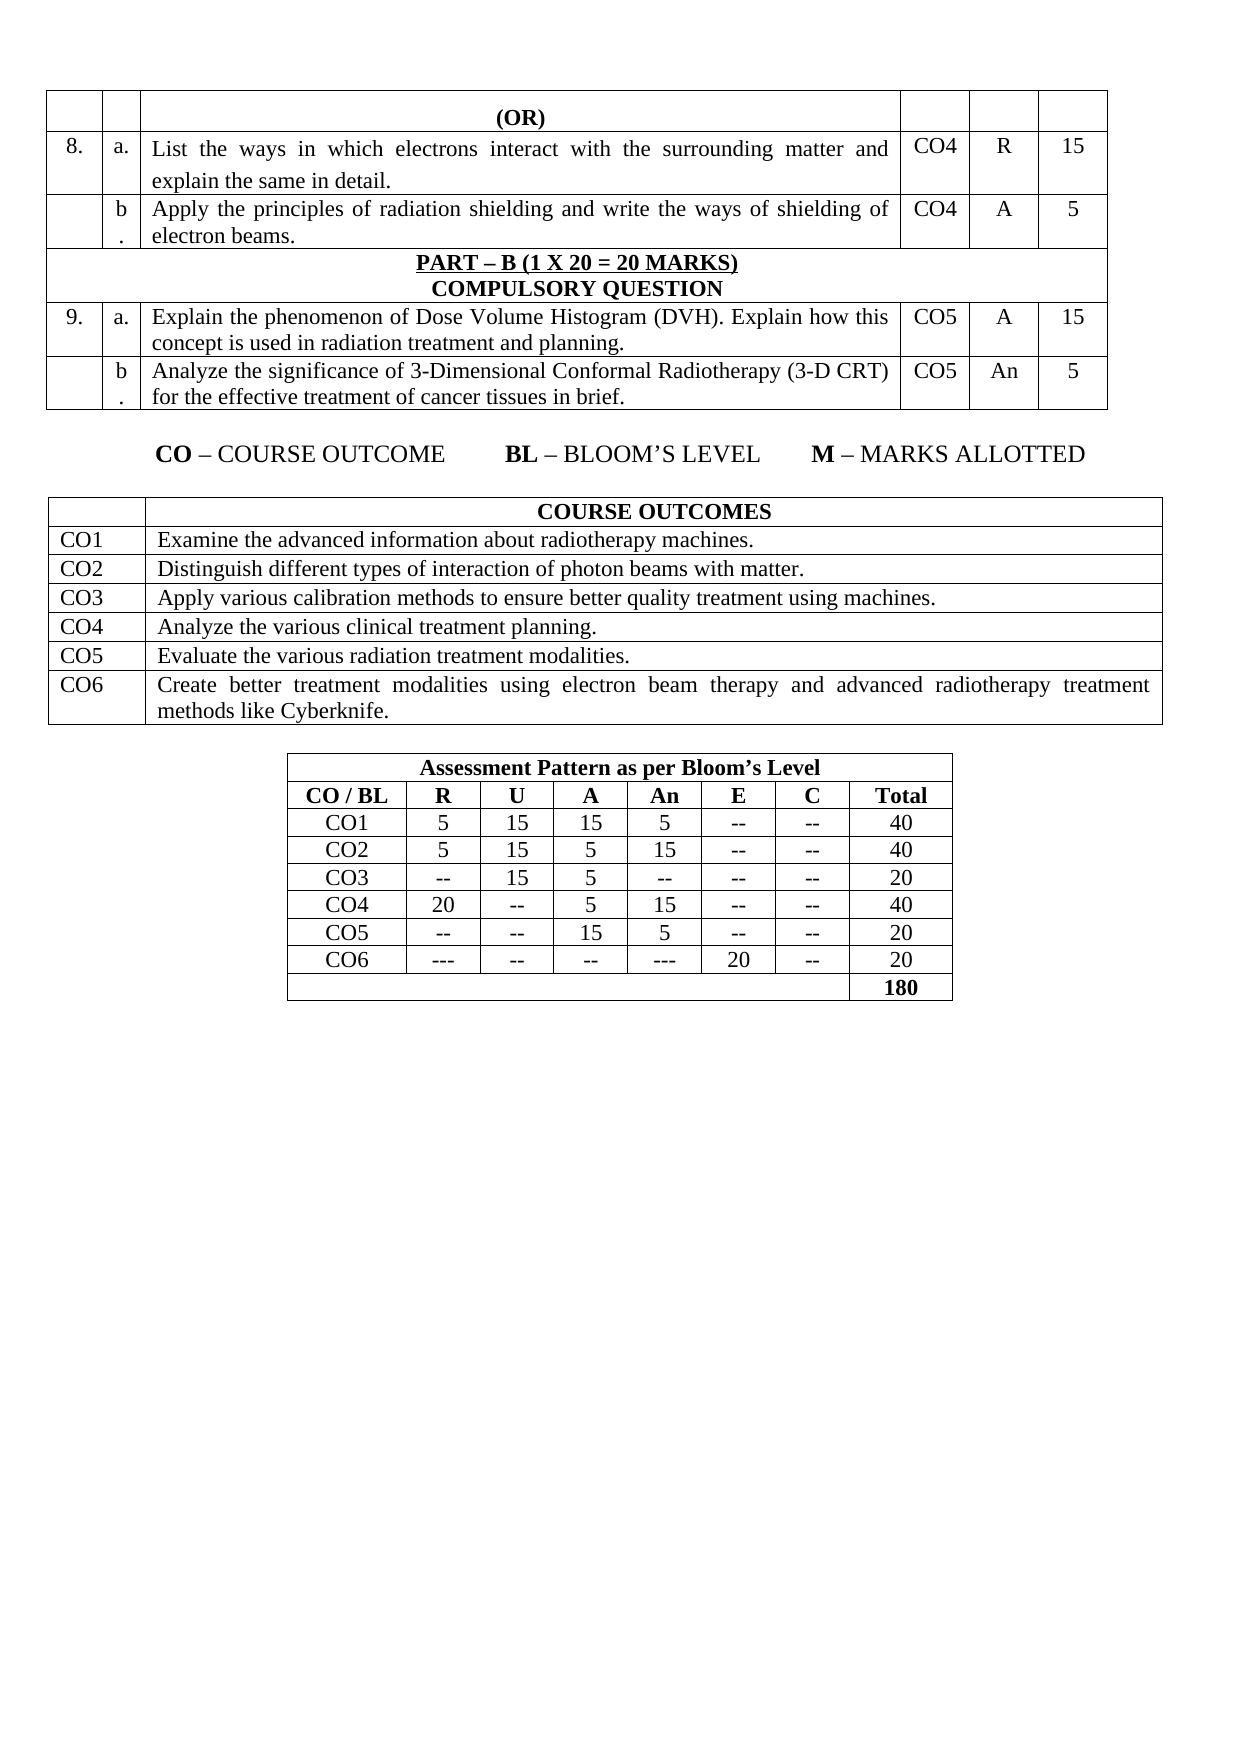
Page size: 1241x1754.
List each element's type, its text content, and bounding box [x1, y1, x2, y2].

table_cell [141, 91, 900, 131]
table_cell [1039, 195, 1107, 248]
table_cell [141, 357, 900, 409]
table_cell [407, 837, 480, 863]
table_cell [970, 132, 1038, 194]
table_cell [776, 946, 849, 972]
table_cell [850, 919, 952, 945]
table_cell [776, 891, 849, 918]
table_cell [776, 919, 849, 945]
text CO – COURSE OUTCOME BL – BLOOM’S LEVEL M – MARKS ALLOTTED [90, 439, 1150, 468]
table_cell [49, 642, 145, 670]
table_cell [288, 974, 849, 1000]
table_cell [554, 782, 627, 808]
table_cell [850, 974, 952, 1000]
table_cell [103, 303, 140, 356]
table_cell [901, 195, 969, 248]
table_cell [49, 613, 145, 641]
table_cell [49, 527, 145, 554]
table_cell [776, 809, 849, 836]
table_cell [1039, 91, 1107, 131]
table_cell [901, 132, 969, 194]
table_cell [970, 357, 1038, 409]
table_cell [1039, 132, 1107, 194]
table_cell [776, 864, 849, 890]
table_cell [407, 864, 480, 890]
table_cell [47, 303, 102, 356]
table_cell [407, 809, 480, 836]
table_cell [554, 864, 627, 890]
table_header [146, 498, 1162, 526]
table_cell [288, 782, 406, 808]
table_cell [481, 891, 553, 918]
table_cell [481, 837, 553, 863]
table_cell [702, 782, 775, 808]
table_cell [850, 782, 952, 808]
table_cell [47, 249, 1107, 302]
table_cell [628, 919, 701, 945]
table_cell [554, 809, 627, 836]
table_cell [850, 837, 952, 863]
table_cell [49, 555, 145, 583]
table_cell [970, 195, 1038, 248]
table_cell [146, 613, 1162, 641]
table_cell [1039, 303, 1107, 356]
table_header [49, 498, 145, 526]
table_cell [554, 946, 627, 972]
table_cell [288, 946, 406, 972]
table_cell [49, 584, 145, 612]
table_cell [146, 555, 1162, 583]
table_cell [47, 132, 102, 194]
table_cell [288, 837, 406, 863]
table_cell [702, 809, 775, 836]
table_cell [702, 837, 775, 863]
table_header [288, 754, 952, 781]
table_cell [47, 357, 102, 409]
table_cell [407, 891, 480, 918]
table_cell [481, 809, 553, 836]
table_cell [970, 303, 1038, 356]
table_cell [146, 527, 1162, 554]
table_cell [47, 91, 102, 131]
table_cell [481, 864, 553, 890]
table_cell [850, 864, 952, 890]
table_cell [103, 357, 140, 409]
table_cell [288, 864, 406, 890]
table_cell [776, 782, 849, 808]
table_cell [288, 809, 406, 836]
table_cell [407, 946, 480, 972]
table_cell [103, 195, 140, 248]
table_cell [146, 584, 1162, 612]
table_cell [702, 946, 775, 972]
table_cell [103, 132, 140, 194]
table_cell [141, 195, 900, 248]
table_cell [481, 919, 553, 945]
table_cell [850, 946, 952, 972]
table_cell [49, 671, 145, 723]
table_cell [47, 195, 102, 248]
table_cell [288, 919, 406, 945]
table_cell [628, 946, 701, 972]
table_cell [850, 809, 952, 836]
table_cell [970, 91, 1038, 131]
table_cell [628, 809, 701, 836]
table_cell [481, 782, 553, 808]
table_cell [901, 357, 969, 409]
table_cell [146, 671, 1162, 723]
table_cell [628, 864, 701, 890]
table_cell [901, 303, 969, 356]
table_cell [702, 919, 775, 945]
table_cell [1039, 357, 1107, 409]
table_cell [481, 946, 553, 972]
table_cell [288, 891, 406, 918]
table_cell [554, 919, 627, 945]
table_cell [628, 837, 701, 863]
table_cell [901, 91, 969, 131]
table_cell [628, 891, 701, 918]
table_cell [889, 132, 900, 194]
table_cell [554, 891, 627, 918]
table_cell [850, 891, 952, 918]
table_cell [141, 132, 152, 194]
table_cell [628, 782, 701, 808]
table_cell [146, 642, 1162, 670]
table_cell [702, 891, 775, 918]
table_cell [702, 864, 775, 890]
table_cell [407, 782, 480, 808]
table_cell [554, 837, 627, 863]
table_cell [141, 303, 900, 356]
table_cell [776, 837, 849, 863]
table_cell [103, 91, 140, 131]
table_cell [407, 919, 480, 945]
